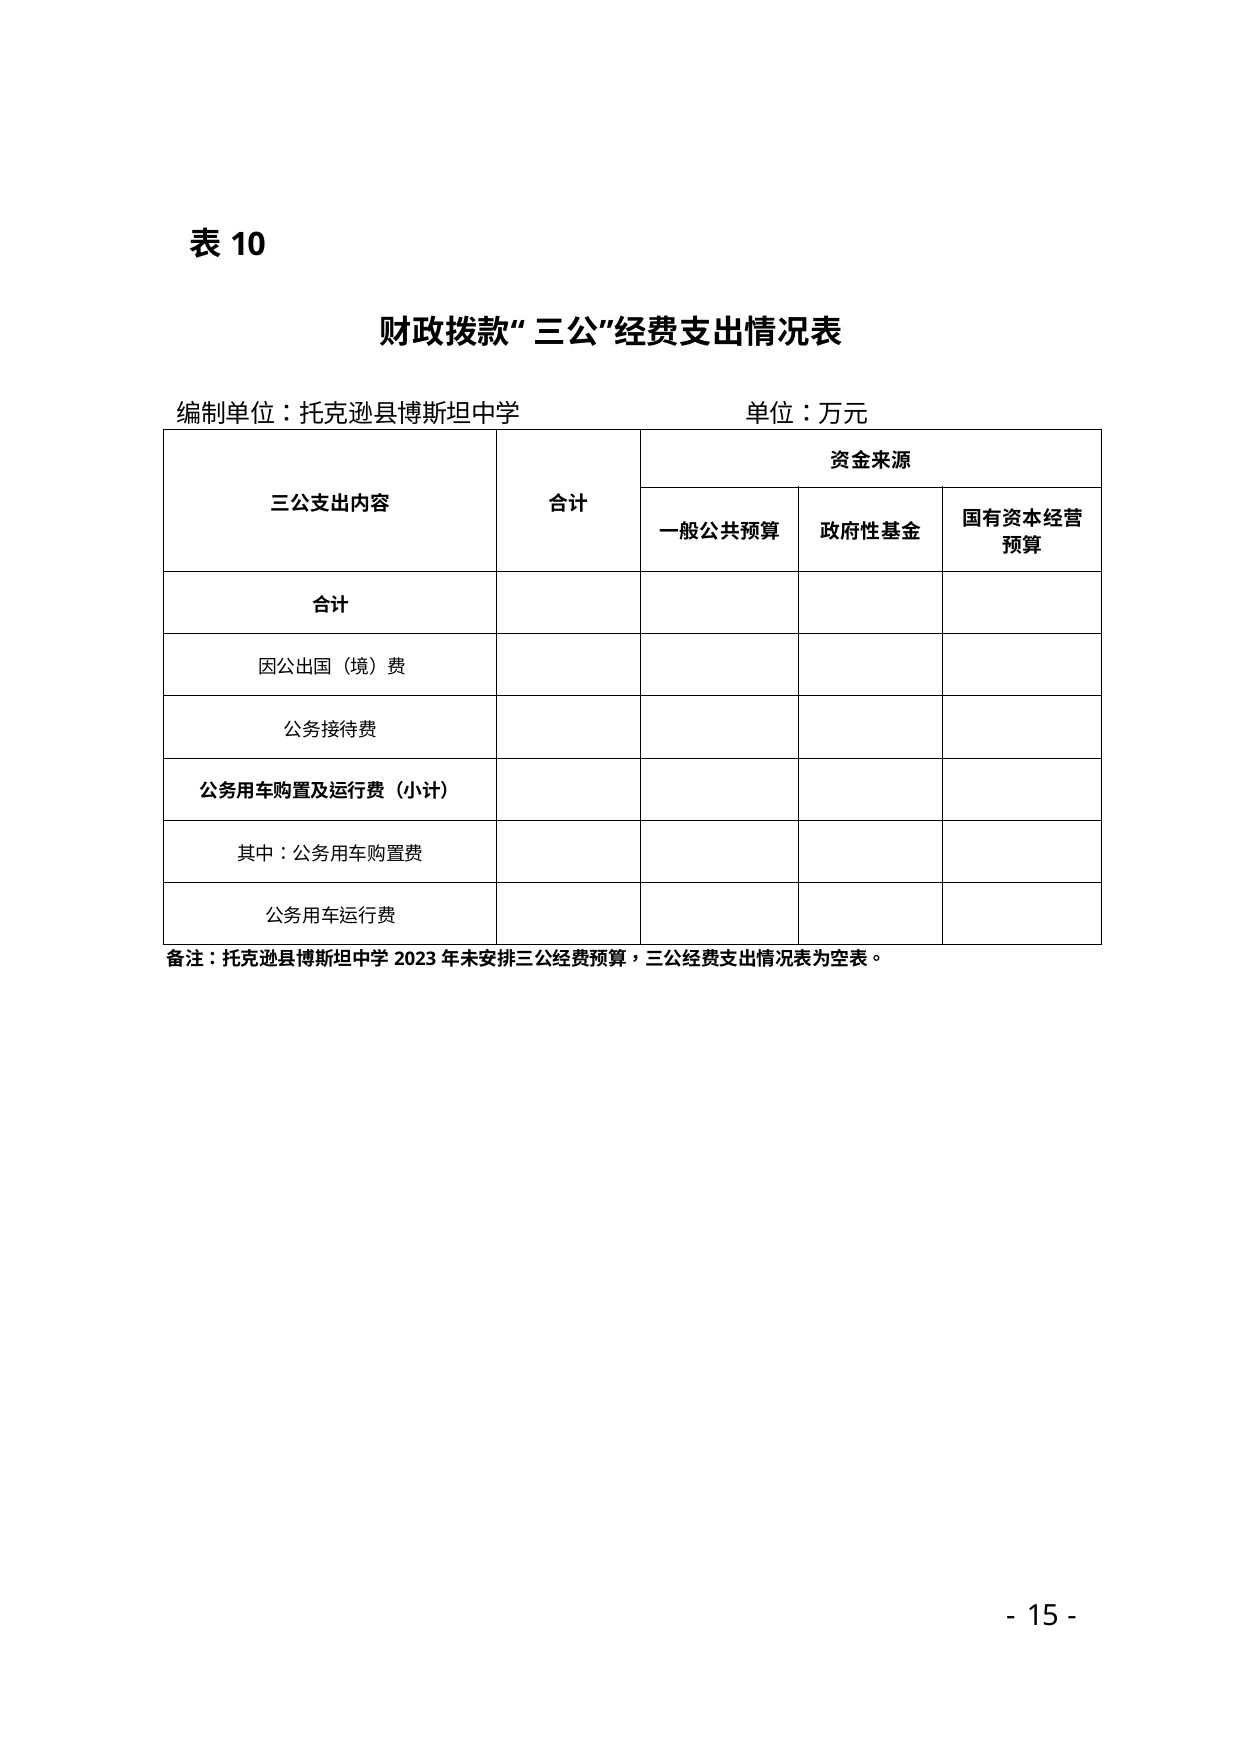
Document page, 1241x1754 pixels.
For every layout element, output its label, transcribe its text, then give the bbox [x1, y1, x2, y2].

table_cell [943, 696, 1101, 757]
table_cell 国有资本经营 预算 [943, 488, 1101, 571]
text 表 10 [189, 223, 1102, 264]
table_cell 政府性基金 [799, 488, 942, 571]
table_cell [799, 883, 942, 944]
table_cell [641, 759, 798, 819]
text 财政拨款“ 三公”经费支出情况表 [379, 311, 1102, 351]
table_cell [799, 759, 942, 819]
table_cell 一般公共预算 [641, 488, 798, 571]
table_cell [943, 572, 1101, 633]
table_cell [799, 634, 942, 695]
table_header 资金来源 [641, 430, 1101, 486]
table_cell [497, 634, 640, 695]
table_cell [799, 696, 942, 757]
text 编制单位：托克逊县博斯坦中学 单位：万元 [176, 399, 1102, 428]
table_cell [943, 759, 1101, 819]
table_cell [497, 759, 640, 819]
table_cell 合计 [164, 572, 496, 633]
table_cell [641, 572, 798, 633]
table_cell [641, 634, 798, 695]
table_cell 因公出国（境）费 [164, 634, 496, 695]
table_cell [943, 634, 1101, 695]
table_cell [799, 821, 942, 882]
table_cell [497, 883, 640, 944]
table_cell [497, 821, 640, 882]
table_cell [641, 883, 798, 944]
table_cell 公务用车购置及运行费（小计） [164, 759, 496, 819]
text 备注：托克逊县博斯坦中学 2023 年未安排三公经费预算，三公经费支出情况表为空表。 [166, 948, 1102, 970]
table_cell [641, 696, 798, 757]
table_cell 其中：公务用车购置费 [164, 821, 496, 882]
table_cell [943, 821, 1101, 882]
table_header 合计 [497, 430, 640, 571]
table_cell [497, 572, 640, 633]
table_cell 公务用车运行费 [164, 883, 496, 944]
table_cell 公务接待费 [164, 696, 496, 757]
table_header 三公支出内容 [164, 430, 496, 571]
table_cell [641, 821, 798, 882]
table_cell [799, 572, 942, 633]
table_cell [497, 696, 640, 757]
table_cell [943, 883, 1101, 944]
